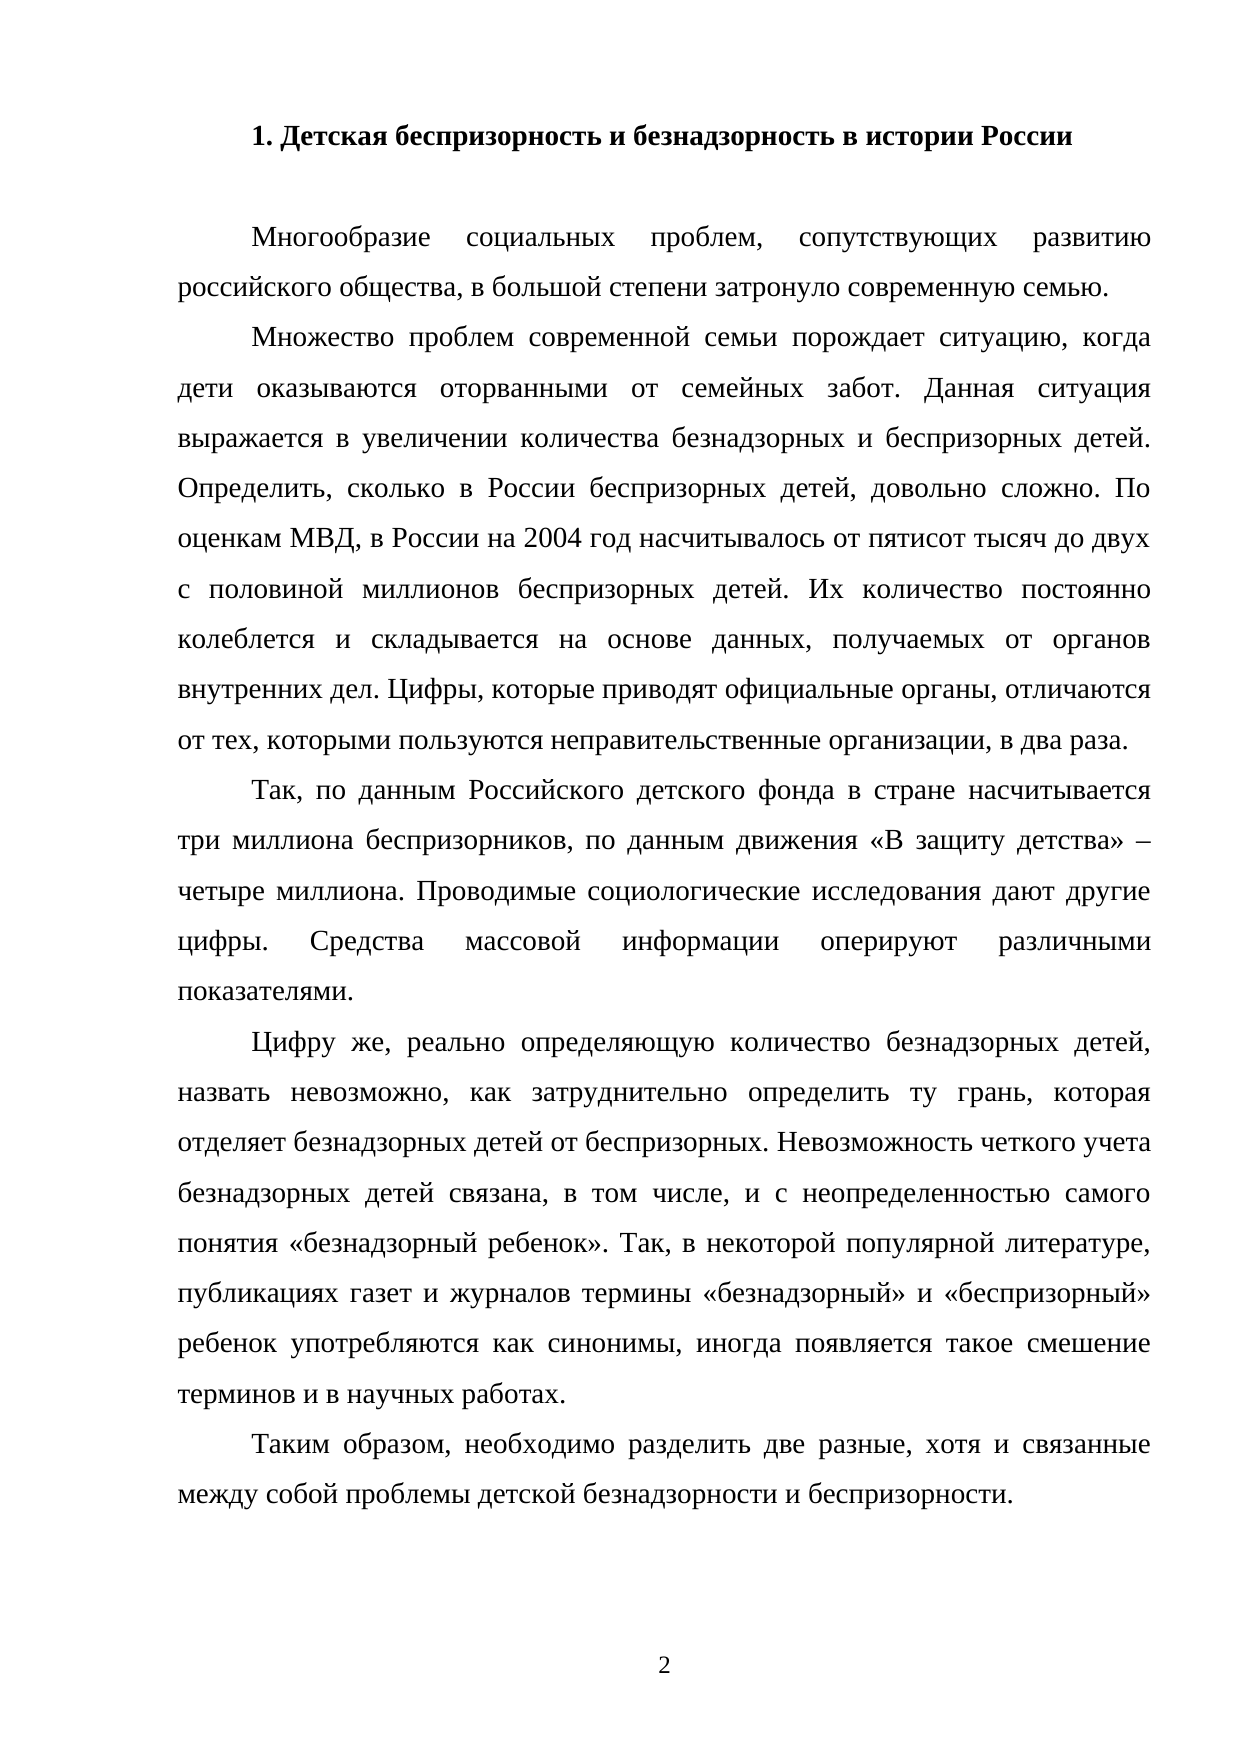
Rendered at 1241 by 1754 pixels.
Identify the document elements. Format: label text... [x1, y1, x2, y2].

text Таким образом, необходимо разделить две разные, хотя и связанные между собой проблемы детской безнадзорности и беспризорности. [177, 1426, 1152, 1510]
text 1. Детская беспризорность и безнадзорность в истории России [177, 118, 1152, 152]
text Множество проблем современной семьи порождает ситуацию, когда дети оказываются оторванными от семейных забот. Данная ситуация выражается в увеличении количества безнадзорных и беспризорных детей. Определить, сколько в России беспризорных детей, довольно сложно. По оценкам МВД, в России на 2004 год насчитывалось от пятисот тысяч до двух с половиной миллионов беспризорных детей. Их количество постоянно колеблется и складывается на основе данных, получаемых от органов внутренних дел. Цифры, которые приводят официальные органы, отличаются от тех, которыми пользуются неправительственные организации, в два раза. [177, 319, 1152, 755]
text Цифру же, реально определяющую количество безнадзорных детей, назвать невозможно, как затруднительно определить ту грань, которая отделяет безнадзорных детей от беспризорных. Невозможность четкого учета безнадзорных детей связана, в том числе, и с неопределенностью самого понятия «безнадзорный ребенок». Так, в некоторой популярной литературе, публикациях газет и журналов термины «безнадзорный» и «беспризорный» ребенок употребляются как синонимы, иногда появляется такое смешение терминов и в научных работах. [177, 1024, 1152, 1409]
text Многообразие социальных проблем, сопутствующих развитию российского общества, в большой степени затронуло современную семью. [177, 219, 1152, 303]
text Так, по данным Российского детского фонда в стране насчитывается три миллиона беспризорников, по данным движения «В защиту детства» – четыре миллиона. Проводимые социологические исследования дают другие цифры. Средства массовой информации оперируют различными показателями. [177, 772, 1152, 1007]
